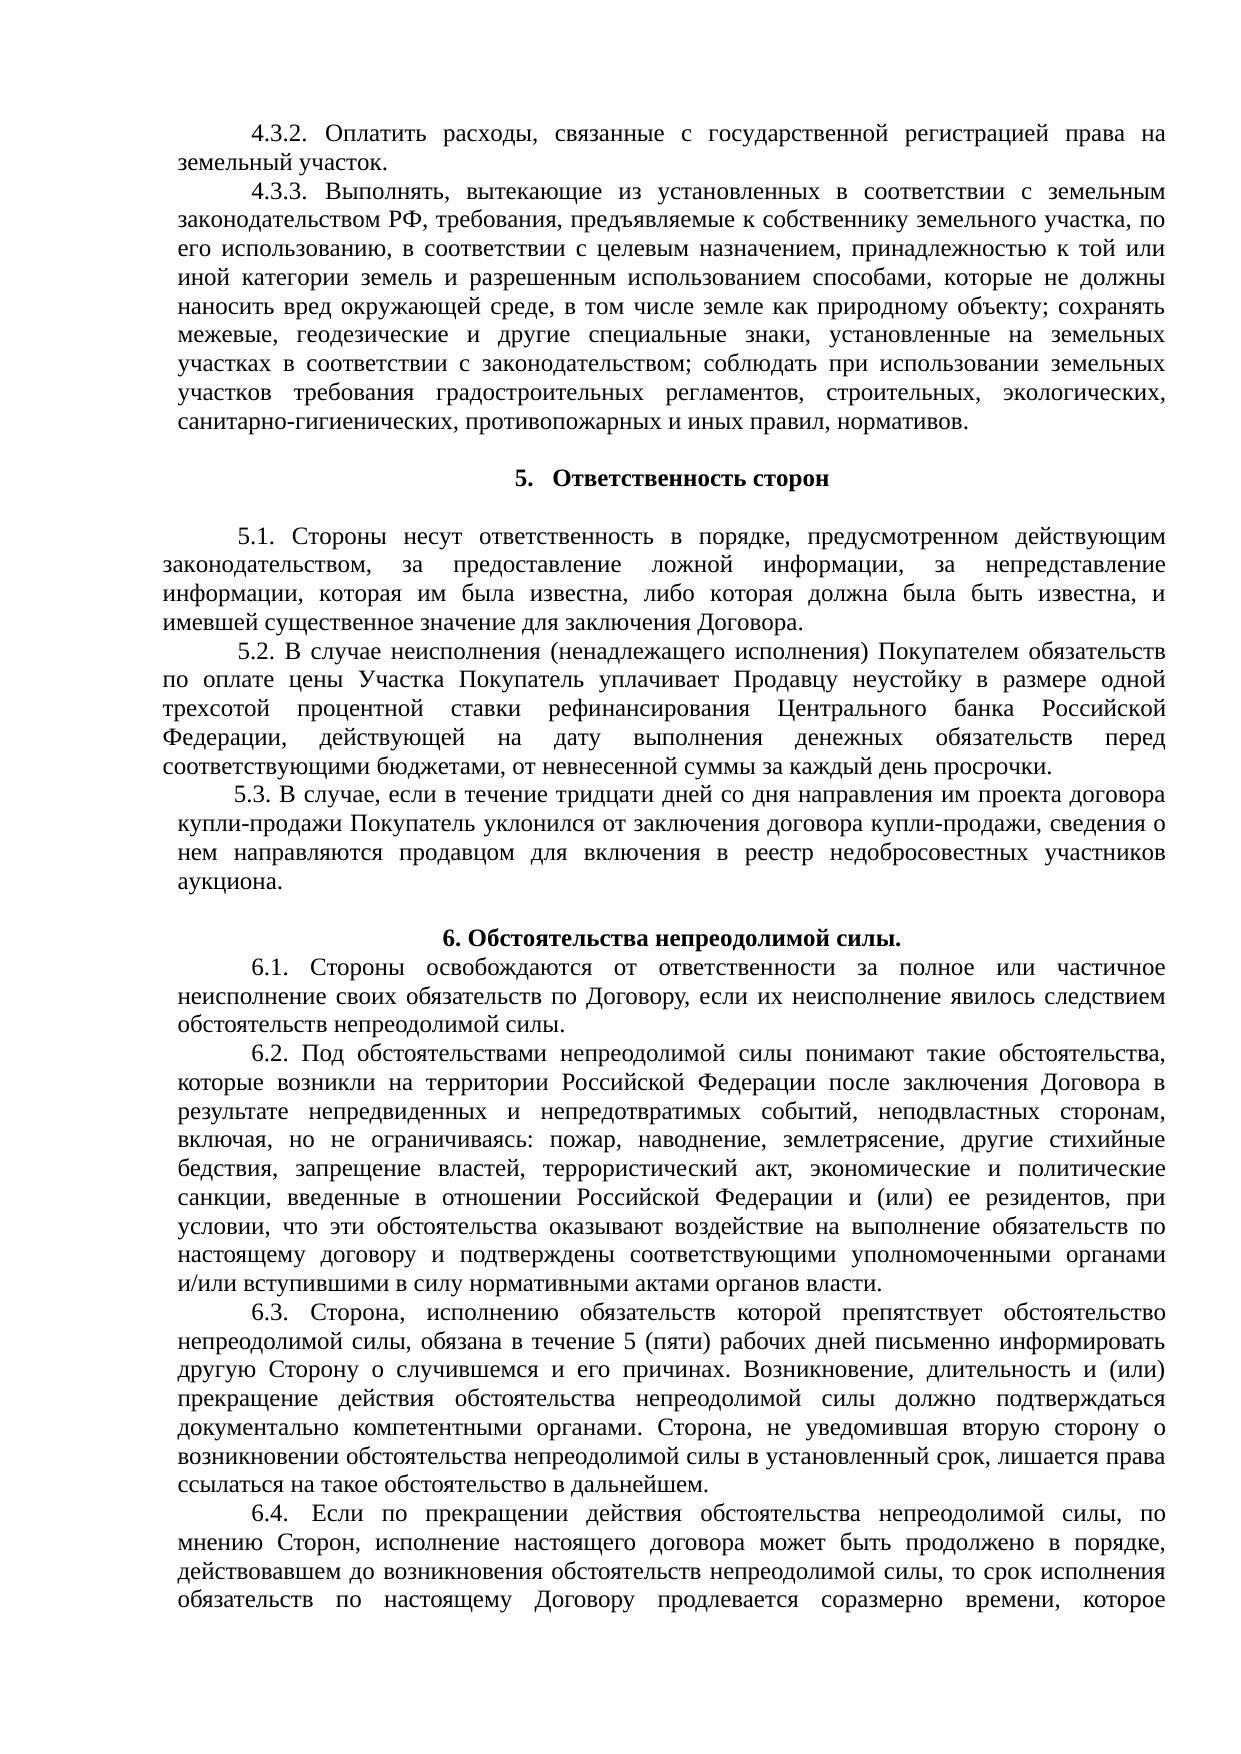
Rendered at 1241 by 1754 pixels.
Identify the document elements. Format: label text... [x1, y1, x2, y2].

text 5.1. Стороны несут ответственность в порядке, предусмотренном действующим законодательством, за предоставление ложной информации, за непредставление информации, которая им была известна, либо которая должна была быть известна, и имевшей существенное значение для заключения Договора. [162, 521, 1167, 636]
list Выполнять, вытекающие из установленных в соответствии с земельным законодательством РФ, требования, предъявляемые к собственнику земельного участка, по его использованию, в соответствии с целевым назначением, принадлежностью к той или иной категории земель и разрешенным использованием способами, которые не должны наносить вред окружающей среде, в том числе земле как природному объекту; сохранять межевые, геодезические и другие специальные знаки, установленные на земельных участках в соответствии с законодательством; соблюдать при использовании земельных участков требования градостроительных регламентов, строительных, экологических, санитарно-гигиенических, противопожарных и иных правил, нормативов. [177, 176, 1167, 434]
list Ответственность сторон [177, 463, 1167, 492]
list Сторона, исполнению обязательств которой препятствует обстоятельство непреодолимой силы, обязана в течение 5 (пяти) рабочих дней письменно информировать другую Сторону о случившемся и его причинах. Возникновение, длительность и (или) прекращение действия обстоятельства непреодолимой силы должно подтверждаться документально компетентными органами. Сторона, не уведомившая вторую сторону о возникновении обстоятельства непреодолимой силы в установленный срок, лишается права ссылаться на такое обстоятельство в дальнейшем. [177, 1297, 1167, 1498]
text 6.2. Под обстоятельствами непреодолимой силы понимают такие обстоятельства, которые возникли на территории Российской Федерации после заключения Договора в результате непредвиденных и непредотвратимых событий, неподвластных сторонам, включая, но не ограничиваясь: пожар, наводнение, землетрясение, другие стихийные бедствия, запрещение властей, террористический акт, экономические и политические санкции, введенные в отношении Российской Федерации и (или) ее резидентов, при условии, что эти обстоятельства оказывают воздействие на выполнение обязательств по настоящему договору и подтверждены соответствующими уполномоченными органами и/или вступившими в силу нормативными актами органов власти. [177, 1038, 1167, 1297]
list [177, 1498, 1167, 1613]
text 5.2. В случае неисполнения (ненадлежащего исполнения) Покупателем обязательств по оплате цены Участка Покупатель уплачивает Продавцу неустойку в размере одной трехсотой процентной ставки рефинансирования Центрального банка Российской Федерации, действующей на дату выполнения денежных обязательств перед соответствующими бюджетами, от невнесенной суммы за каждый день просрочки. [162, 636, 1167, 779]
text 5.3. В случае, если в течение тридцати дней со дня направления им проекта договора купли-продажи Покупатель уклонился от заключения договора купли-продажи, сведения о нем направляются продавцом для включения в реестр недобросовестных участников аукциона. [177, 779, 1167, 894]
text 6. Обстоятельства непреодолимой силы. [177, 923, 1167, 952]
text 6.1. Стороны освобождаются от ответственности за полное или частичное неисполнение своих обязательств по Договору, если их неисполнение явилось следствием обстоятельств непреодолимой силы. [177, 952, 1167, 1038]
list Оплатить расходы, связанные с государственной регистрацией права на земельный участок. [177, 118, 1167, 176]
